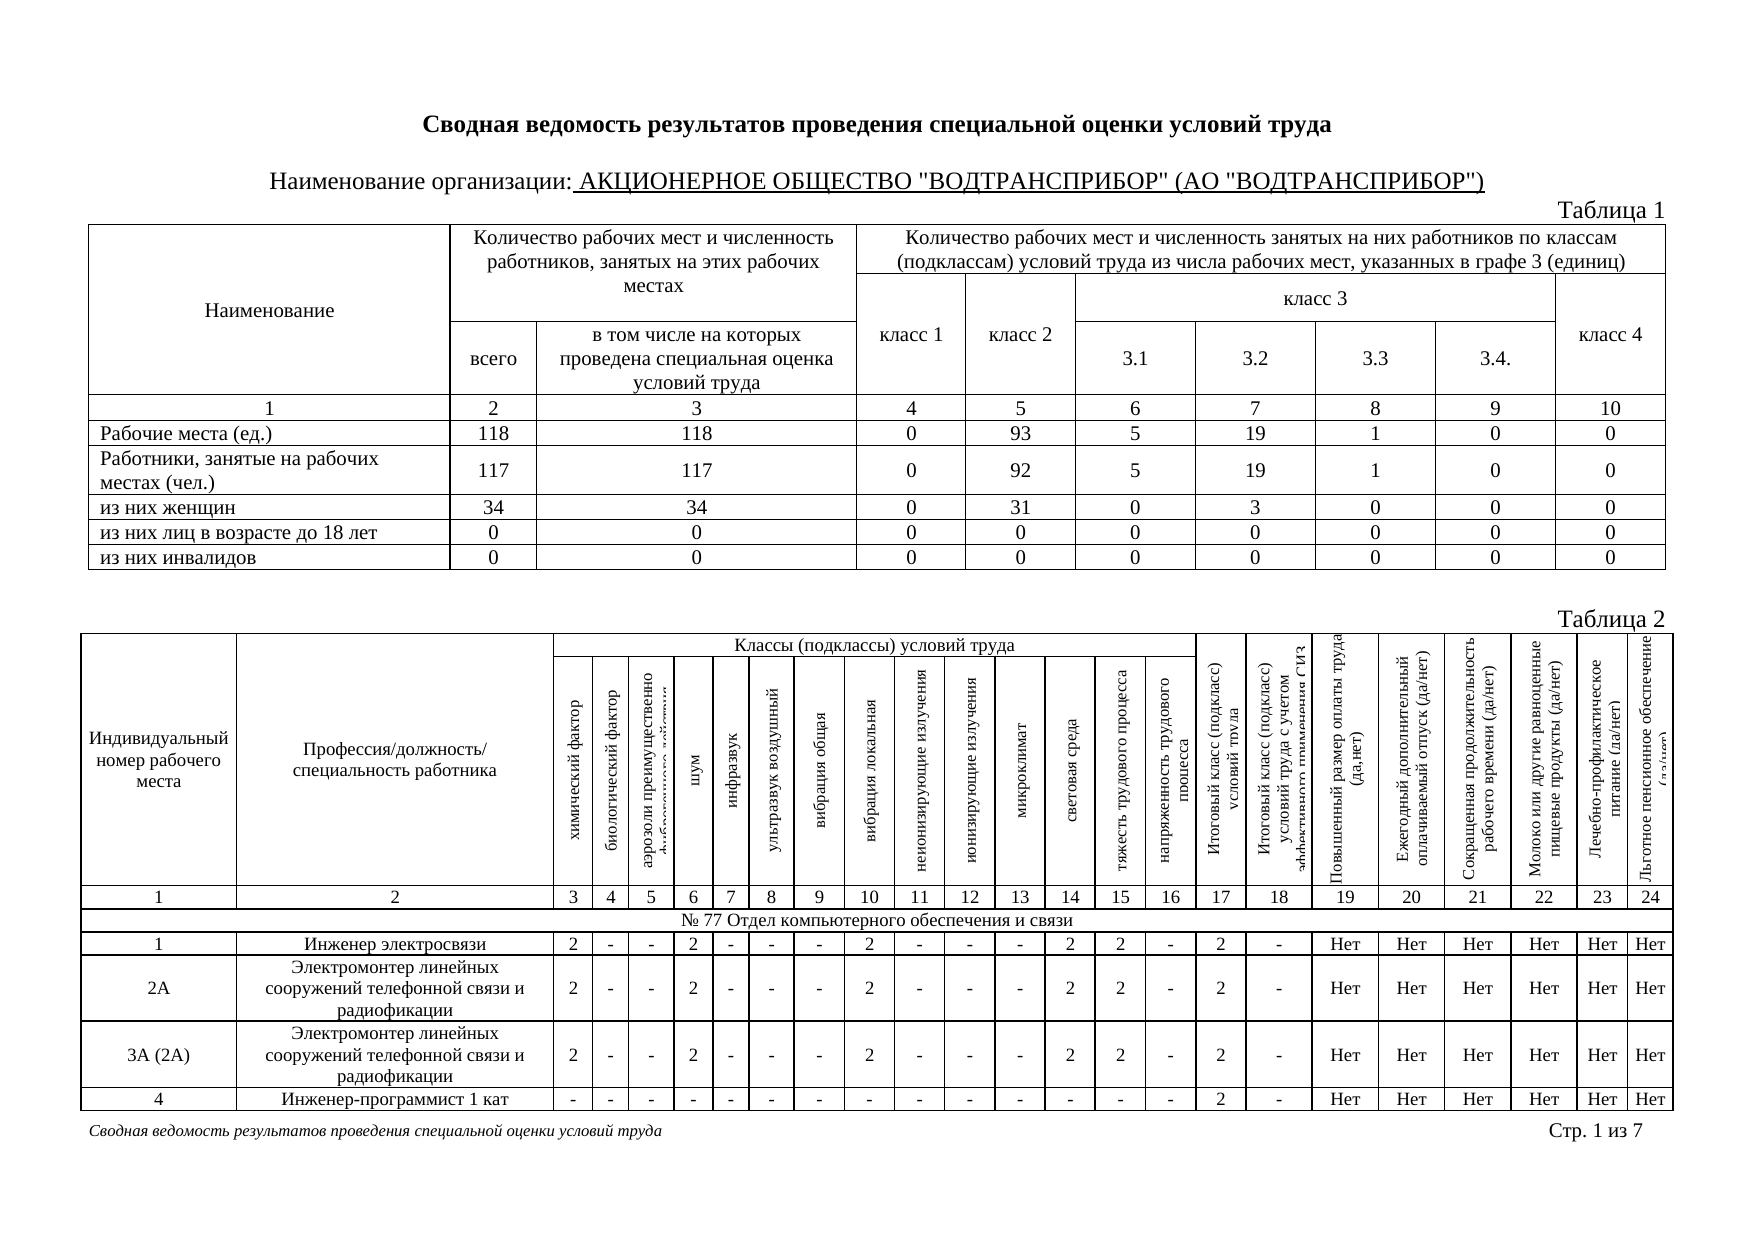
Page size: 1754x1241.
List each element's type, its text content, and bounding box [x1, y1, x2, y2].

table_cell Нет [1445, 1088, 1510, 1110]
table_cell Нет [1512, 1022, 1576, 1087]
table_cell 22 [1512, 886, 1576, 908]
table_cell - [1247, 1088, 1311, 1110]
table_cell 0 [1556, 421, 1665, 444]
table_cell 0 [451, 520, 536, 544]
table_cell - [1146, 956, 1195, 1020]
table_header Лечебно-профилактическое питание (да/нет) [1578, 634, 1627, 885]
table_cell - [593, 956, 628, 1020]
table_cell - [1247, 956, 1311, 1020]
table_cell 2 [1197, 956, 1245, 1020]
table_cell 5 [966, 395, 1075, 419]
table_header Молоко или другие равноценные пищевые продукты (да/нет) [1512, 634, 1576, 885]
table_cell - [1146, 1088, 1195, 1110]
table_cell шум [675, 657, 712, 885]
table_cell 34 [537, 495, 856, 519]
table_cell всего [451, 322, 536, 394]
table_cell 8 [1316, 395, 1435, 419]
table_cell Инженер-программист 1 кат [237, 1088, 553, 1110]
table_cell - [629, 956, 673, 1020]
table_cell Электромонтер линейных сооружений телефонной связи и радиофикации [237, 956, 553, 1020]
table_cell - [945, 1088, 994, 1110]
table_cell 0 [1556, 446, 1665, 494]
table_cell - [996, 1022, 1044, 1087]
table_cell 0 [857, 495, 965, 519]
table_cell Инженер электросвязи [237, 933, 553, 954]
table_cell 9 [795, 886, 844, 908]
table_cell 6 [675, 886, 712, 908]
table_cell 1 [89, 395, 449, 419]
table_cell 3 [537, 395, 856, 419]
table_cell 0 [537, 520, 856, 544]
table_header Профессия/должность/специальность работника [237, 634, 553, 885]
table_cell 0 [1076, 495, 1195, 519]
table_cell 6 [1076, 395, 1195, 419]
table_cell 2 [675, 1022, 712, 1087]
table_cell 118 [451, 421, 536, 444]
table_cell Нет [1445, 956, 1510, 1020]
table_cell 0 [966, 520, 1075, 544]
table_cell 16 [1146, 886, 1195, 908]
table_cell - [795, 1088, 844, 1110]
table_cell - [1146, 933, 1195, 954]
table_cell 18 [1247, 886, 1311, 908]
table_cell - [996, 956, 1044, 1020]
table_cell 0 [537, 545, 856, 569]
table_cell 23 [1578, 886, 1627, 908]
table_cell 118 [537, 421, 856, 444]
table_cell - [714, 1022, 748, 1087]
text Таблица 2 [89, 604, 1665, 632]
table_cell 12 [945, 886, 994, 908]
table_cell из них лиц в возрасте до 18 лет [89, 520, 449, 544]
table_cell 2 [675, 956, 712, 1020]
table_cell 14 [1046, 886, 1094, 908]
table_cell Нет [1628, 933, 1672, 954]
table_cell 2А [82, 956, 236, 1020]
table_cell Нет [1578, 1022, 1627, 1087]
table_header Наименование [89, 225, 449, 394]
table_cell 0 [857, 446, 965, 494]
table_header Ежегодный дополнительный оплачиваемый отпуск (да/нет) [1379, 634, 1444, 885]
table_cell Нет [1379, 933, 1444, 954]
table_cell класс 1 [857, 274, 965, 394]
table_cell 0 [966, 545, 1075, 569]
table_cell инфразвук [714, 657, 748, 885]
table_cell Нет [1578, 956, 1627, 1020]
table_header Сокращенная продолжительность рабочего времени (да/нет) [1445, 634, 1510, 885]
table_cell - [996, 933, 1044, 954]
table_cell - [996, 1088, 1044, 1110]
table_cell Нет [1445, 933, 1510, 954]
table_cell 0 [1316, 520, 1435, 544]
table_cell - [1247, 933, 1311, 954]
table_cell Рабочие места (ед.) [89, 421, 449, 444]
table_cell - [750, 956, 793, 1020]
table_cell Нет [1578, 1088, 1627, 1110]
table_cell 11 [895, 886, 944, 908]
table_cell 0 [1316, 495, 1435, 519]
table_cell 2 [554, 956, 592, 1020]
table_cell Электромонтер линейных сооружений телефонной связи и радиофикации [237, 1022, 553, 1087]
table_cell 19 [1196, 446, 1315, 494]
table_cell 3 [554, 886, 592, 908]
table_header Итоговый класс (подкласс) условий труда [1197, 634, 1245, 885]
table_cell - [945, 956, 994, 1020]
table_cell - [750, 1022, 793, 1087]
table_cell 19 [1196, 421, 1315, 444]
table_cell - [675, 1088, 712, 1110]
table_cell - [895, 956, 944, 1020]
table_cell тяжесть трудового процесса [1096, 657, 1145, 885]
table_cell световая среда [1046, 657, 1094, 885]
table_cell 2 [1096, 933, 1145, 954]
table_cell 4 [857, 395, 965, 419]
table_cell 3.1 [1076, 322, 1195, 394]
table_cell вибрация общая [795, 657, 844, 885]
table_cell 2 [1046, 933, 1094, 954]
table_cell 2 [1096, 1022, 1145, 1087]
table_cell 0 [857, 421, 965, 444]
table_cell 21 [1445, 886, 1510, 908]
table_cell 0 [1556, 545, 1665, 569]
table_cell - [945, 933, 994, 954]
table_cell - [714, 933, 748, 954]
table_cell 2 [1197, 933, 1245, 954]
table_cell Нет [1578, 933, 1627, 954]
table_cell 0 [1436, 545, 1555, 569]
table_cell 1 [82, 933, 236, 954]
table_cell 0 [1556, 495, 1665, 519]
table_cell Нет [1628, 1022, 1672, 1087]
table_cell 8 [750, 886, 793, 908]
table_cell - [629, 1088, 673, 1110]
table_cell 31 [966, 495, 1075, 519]
table_cell 0 [1436, 495, 1555, 519]
table_cell 24 [1628, 886, 1672, 908]
table_cell - [750, 933, 793, 954]
table_cell 4 [593, 886, 628, 908]
table_cell 2 [1046, 956, 1094, 1020]
table_cell - [714, 956, 748, 1020]
table_cell Нет [1512, 933, 1576, 954]
table_cell 0 [1076, 520, 1195, 544]
table_cell - [1096, 1088, 1145, 1110]
table_cell из них женщин [89, 495, 449, 519]
table_cell неионизирующие излучения [895, 657, 944, 885]
table_cell 2 [1096, 956, 1145, 1020]
table_cell - [554, 1088, 592, 1110]
table_cell 1 [1316, 421, 1435, 444]
table_cell 2 [1197, 1088, 1245, 1110]
table_header Количество рабочих мест и численность занятых на них работников по классам (подклассам) условий труда из числа рабочих мест, указанных в графе 3 (единиц) [857, 225, 1665, 273]
table_cell Нет [1379, 1022, 1444, 1087]
table_cell 2 [554, 1022, 592, 1087]
table_cell - [1247, 1022, 1311, 1087]
table_cell вибрация локальная [845, 657, 894, 885]
table_cell 17 [1197, 886, 1245, 908]
table_header Льготное пенсионное обеспечение (да/нет) [1628, 634, 1672, 885]
table_cell 0 [1196, 545, 1315, 569]
table_cell 5 [1076, 421, 1195, 444]
table_cell 9 [1436, 395, 1555, 419]
table_cell микроклимат [996, 657, 1044, 885]
table_cell 2 [237, 886, 553, 908]
table_cell напряженность трудового процесса [1146, 657, 1195, 885]
table_cell Нет [1313, 956, 1378, 1020]
table_header Классы (подклассы) условий труда [554, 634, 1195, 656]
table_cell класс 3 [1076, 274, 1555, 321]
table_cell 0 [1436, 520, 1555, 544]
table_cell класс 4 [1556, 274, 1665, 394]
table_cell Нет [1313, 1088, 1378, 1110]
table_cell 15 [1096, 886, 1145, 908]
table_cell 3.4. [1436, 322, 1555, 394]
table_cell 0 [1436, 421, 1555, 444]
table_cell 2 [1046, 1022, 1094, 1087]
table_cell Нет [1628, 1088, 1672, 1110]
table_cell 3 [1196, 495, 1315, 519]
table_cell 2 [845, 933, 894, 954]
table_cell Нет [1379, 1088, 1444, 1110]
text Таблица 1 [89, 195, 1665, 224]
table_cell 4 [82, 1088, 236, 1110]
table_cell 93 [966, 421, 1075, 444]
table_cell - [895, 1088, 944, 1110]
table_cell - [895, 933, 944, 954]
table_cell № 77 Отдел компьютерного обеспечения и связи [82, 910, 1672, 931]
table_cell - [629, 1022, 673, 1087]
table_cell 7 [1196, 395, 1315, 419]
table_cell - [1146, 1022, 1195, 1087]
table_cell - [895, 1022, 944, 1087]
table_cell Нет [1313, 933, 1378, 954]
table_cell - [845, 1088, 894, 1110]
table_cell класс 2 [966, 274, 1075, 394]
table_cell - [593, 933, 628, 954]
table_cell 1 [82, 886, 236, 908]
table_cell 2 [675, 933, 712, 954]
table_cell 2 [554, 933, 592, 954]
table_cell 2 [1197, 1022, 1245, 1087]
table_cell Нет [1445, 1022, 1510, 1087]
table_cell Нет [1512, 956, 1576, 1020]
table_cell 2 [451, 395, 536, 419]
table_cell - [795, 1022, 844, 1087]
table_cell 117 [451, 446, 536, 494]
text Наименование организации: АКЦИОНЕРНОЕ ОБЩЕСТВО "ВОДТРАНСПРИБОР" (АО "ВОДТРАНСПРИБОР") [89, 166, 1665, 195]
table_header Повышенный размер оплаты труда (да,нет) [1313, 634, 1378, 885]
table_cell 10 [845, 886, 894, 908]
table_cell 2 [845, 1022, 894, 1087]
table_cell Нет [1628, 956, 1672, 1020]
table_cell 0 [1556, 520, 1665, 544]
table_cell 0 [857, 545, 965, 569]
table_cell Работники, занятые на рабочих местах (чел.) [89, 446, 449, 494]
table_cell 2 [845, 956, 894, 1020]
table_cell 0 [1316, 545, 1435, 569]
table_cell 3.3 [1316, 322, 1435, 394]
table_cell 0 [1076, 545, 1195, 569]
table_cell 3.2 [1196, 322, 1315, 394]
table_cell 7 [714, 886, 748, 908]
table_cell 0 [451, 545, 536, 569]
table_header Индивидуальный номер рабочего места [82, 634, 236, 885]
table_cell аэрозоли преимущественно фиброгенного действия [629, 657, 673, 885]
table_cell - [750, 1088, 793, 1110]
table_header Итоговый класс (подкласс) условий труда с учетом эффективного применения СИЗ [1247, 634, 1311, 885]
table_cell - [945, 1022, 994, 1087]
table_cell 19 [1313, 886, 1378, 908]
table_cell - [795, 956, 844, 1020]
table_cell Нет [1379, 956, 1444, 1020]
table_cell 13 [996, 886, 1044, 908]
table_cell 0 [1196, 520, 1315, 544]
table_cell ионизирующие излучения [945, 657, 994, 885]
table_cell 3А (2А) [82, 1022, 236, 1087]
table_cell 10 [1556, 395, 1665, 419]
table_cell - [593, 1088, 628, 1110]
table_cell - [629, 933, 673, 954]
table_cell Нет [1512, 1088, 1576, 1110]
table_header Количество рабочих мест и численность работников, занятых на этих рабочих местах [451, 225, 856, 321]
table_cell из них инвалидов [89, 545, 449, 569]
table_cell - [795, 933, 844, 954]
table_cell - [714, 1088, 748, 1110]
table_cell ультразвук воздушный [750, 657, 793, 885]
table_cell 117 [537, 446, 856, 494]
table_cell 1 [1316, 446, 1435, 494]
table_cell Нет [1313, 1022, 1378, 1087]
table_cell биологический фактор [593, 657, 628, 885]
table_cell 5 [629, 886, 673, 908]
text Сводная ведомость результатов проведения специальной оценки условий труда [89, 109, 1665, 138]
table_cell 34 [451, 495, 536, 519]
table_cell 5 [1076, 446, 1195, 494]
table_cell 92 [966, 446, 1075, 494]
table_cell 20 [1379, 886, 1444, 908]
table_cell - [1046, 1088, 1094, 1110]
table_cell в том числе на которых проведена специальная оценка условий труда [537, 322, 856, 394]
table_cell 0 [1436, 446, 1555, 494]
table_cell 0 [857, 520, 965, 544]
table_cell - [593, 1022, 628, 1087]
table_cell химический фактор [554, 657, 592, 885]
